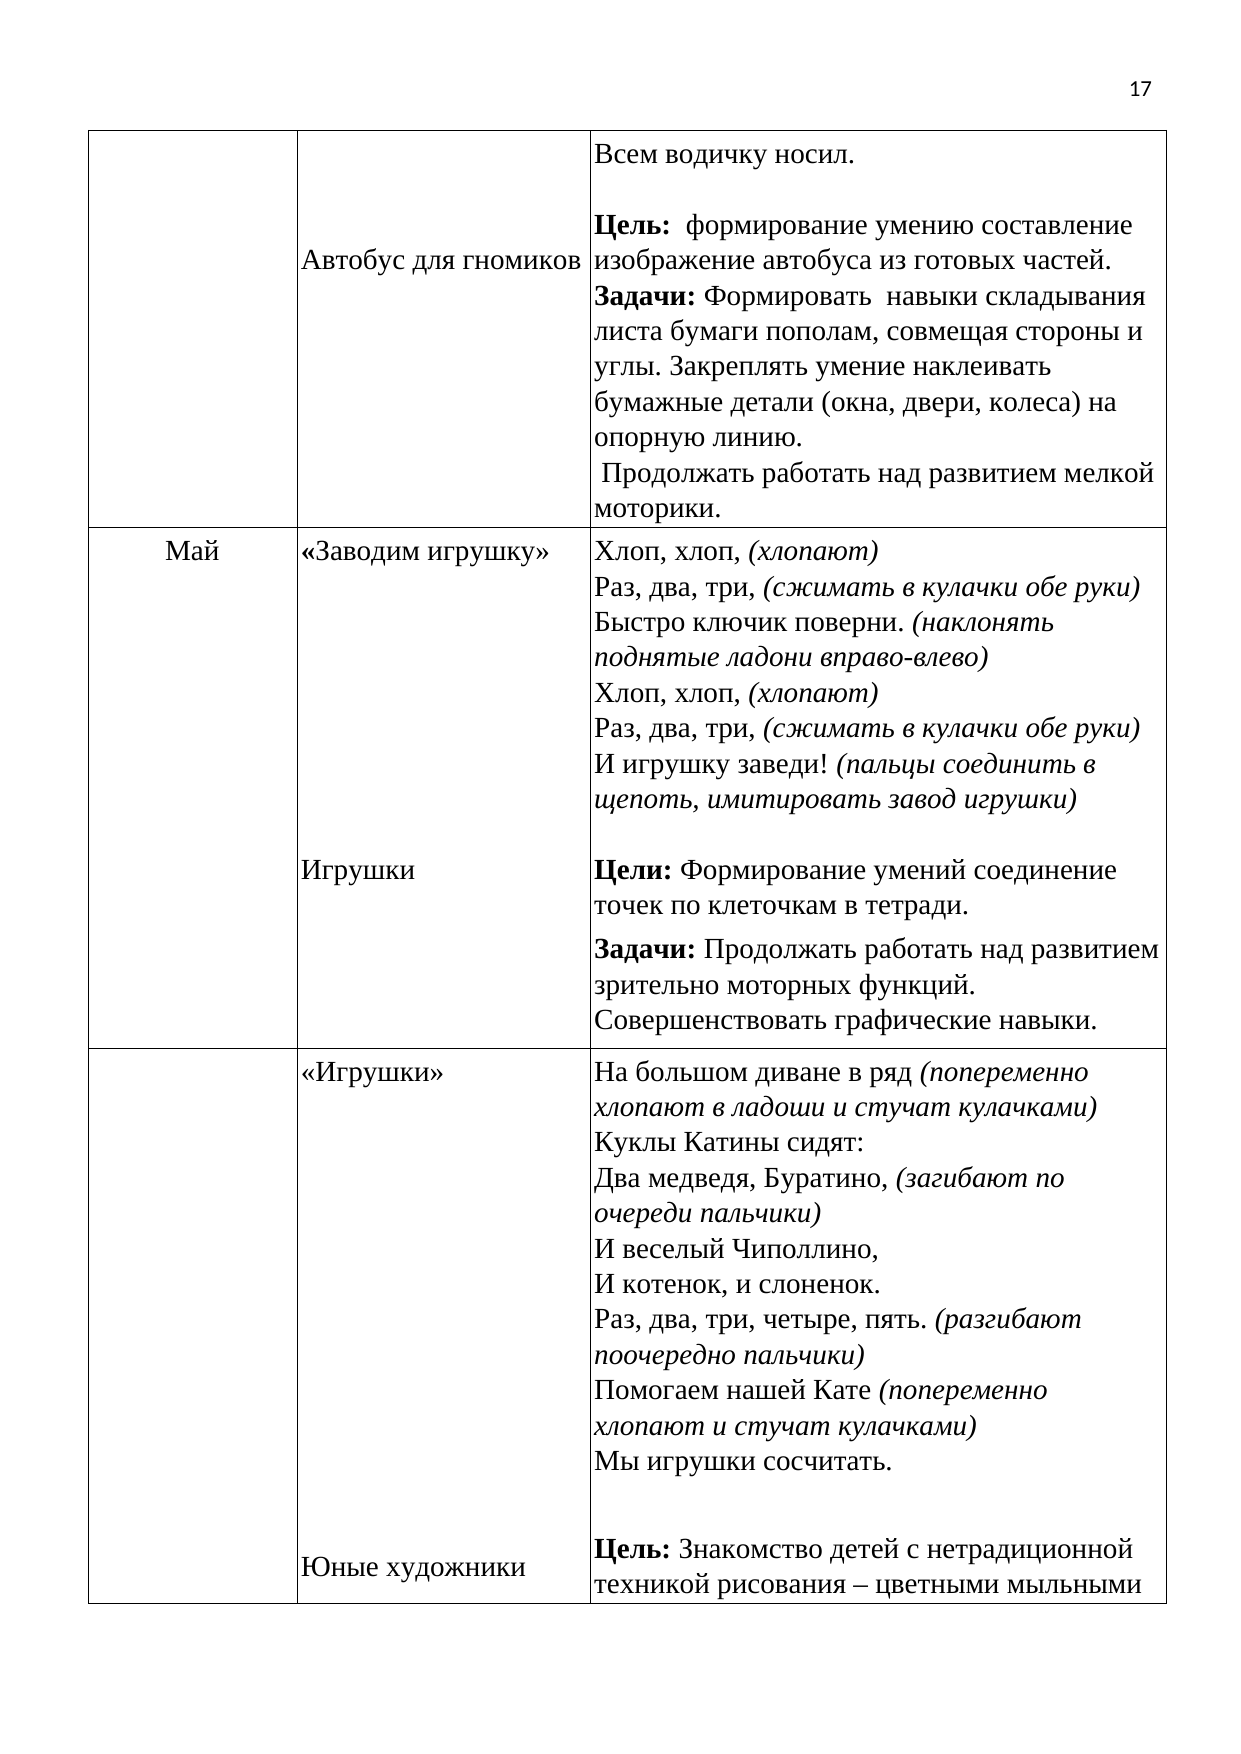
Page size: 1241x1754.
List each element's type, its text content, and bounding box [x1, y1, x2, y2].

table_cell [89, 1049, 297, 1603]
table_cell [591, 1049, 1166, 1603]
table_cell Май [89, 528, 297, 1047]
table_cell Хлоп, хлоп, (хлопают) Раз, два, три, (сжимать в кулачки обе руки) Быстро ключик поверни. (наклонять поднятые ладони вправо-влево) Хлоп, хлоп, (хлопают) Раз, два, три, (сжимать в кулачки обе руки) И игрушку заведи! (пальцы соединить в щепоть, имитировать завод игрушки) Цели: Формирование умений соединение точек по клеточкам в тетради. Задачи: Продолжать работать над развитием зрительно моторных функций. Совершенствовать графические навыки. [591, 528, 1166, 1047]
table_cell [591, 131, 1166, 527]
table_cell [89, 131, 297, 527]
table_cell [298, 1049, 590, 1603]
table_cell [298, 131, 590, 527]
table_cell «Заводим игрушку» Игрушки [298, 528, 590, 1047]
